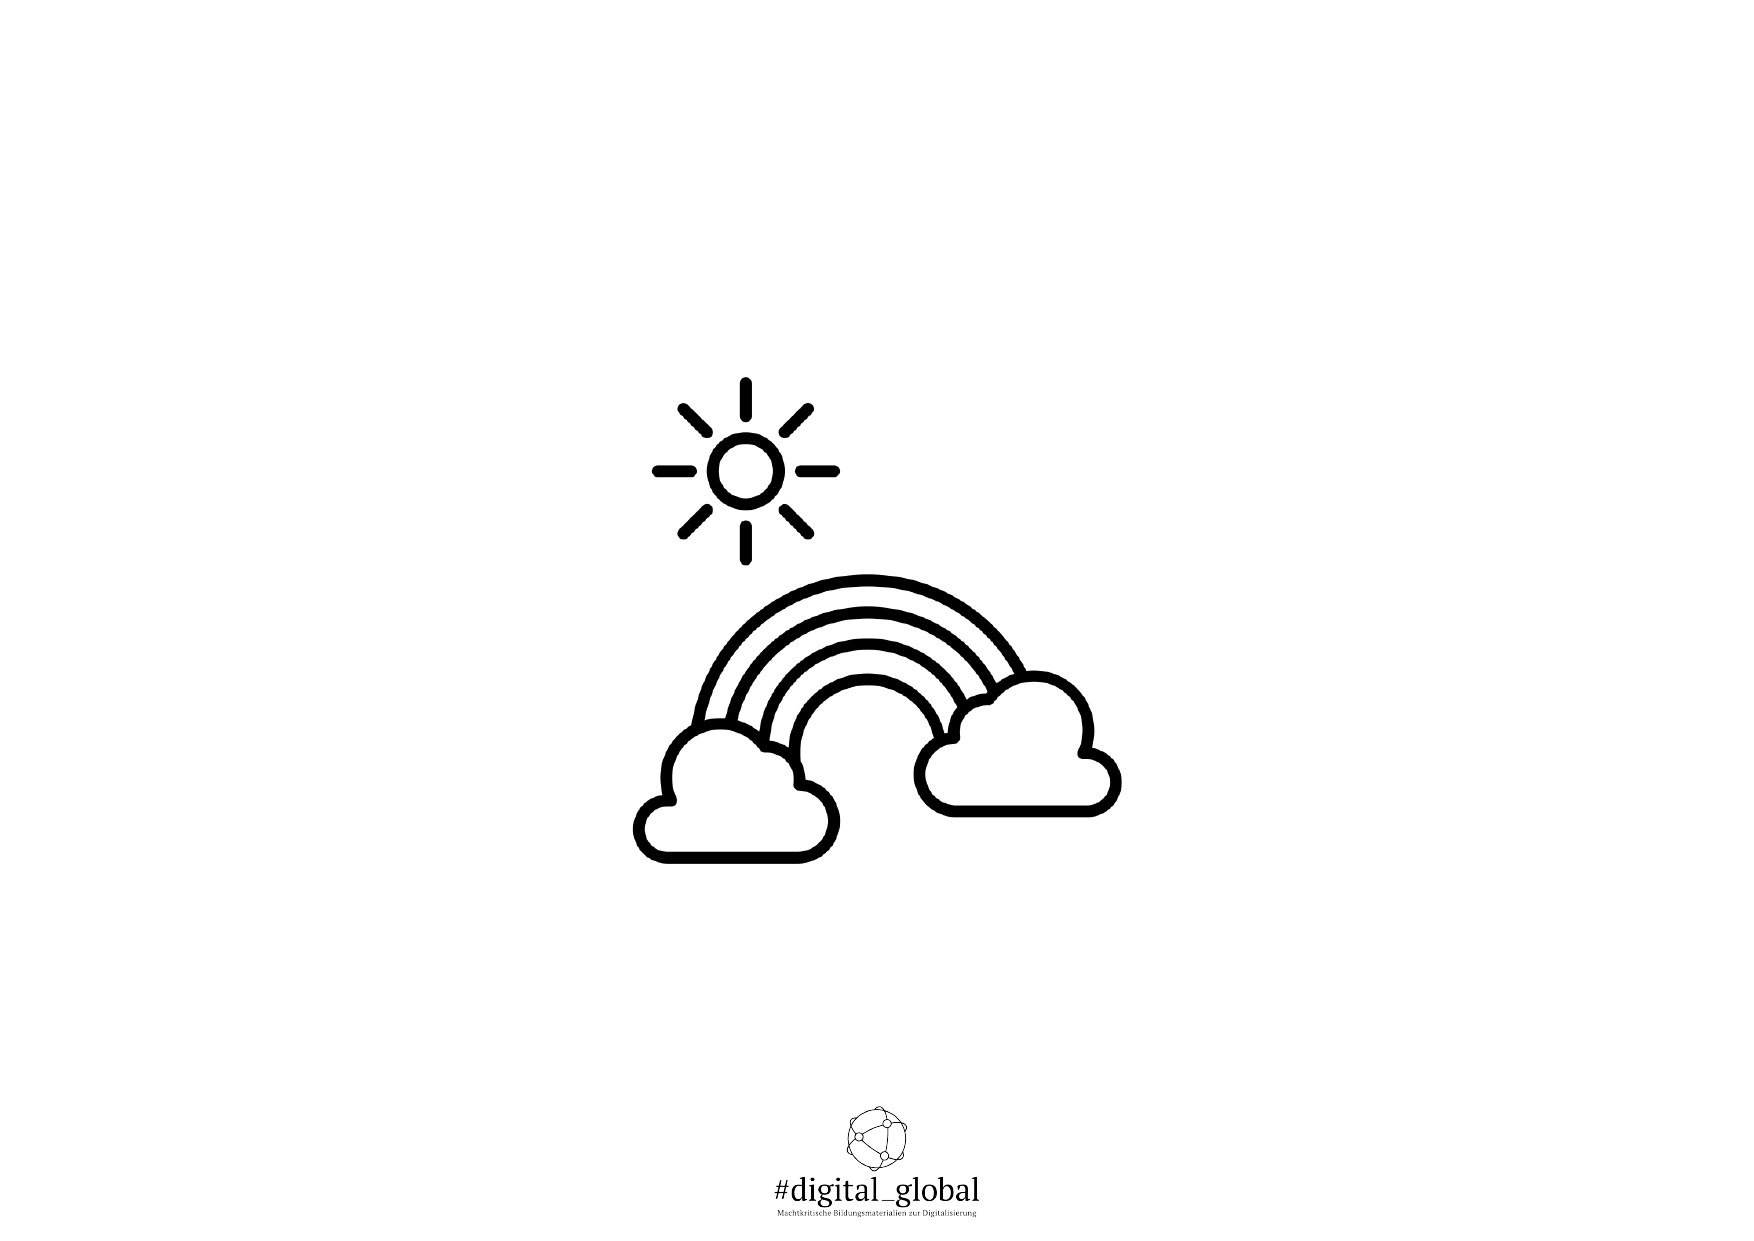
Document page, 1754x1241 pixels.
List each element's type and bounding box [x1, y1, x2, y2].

picture [768, 1101, 986, 1223]
picture [406, 150, 1348, 1091]
